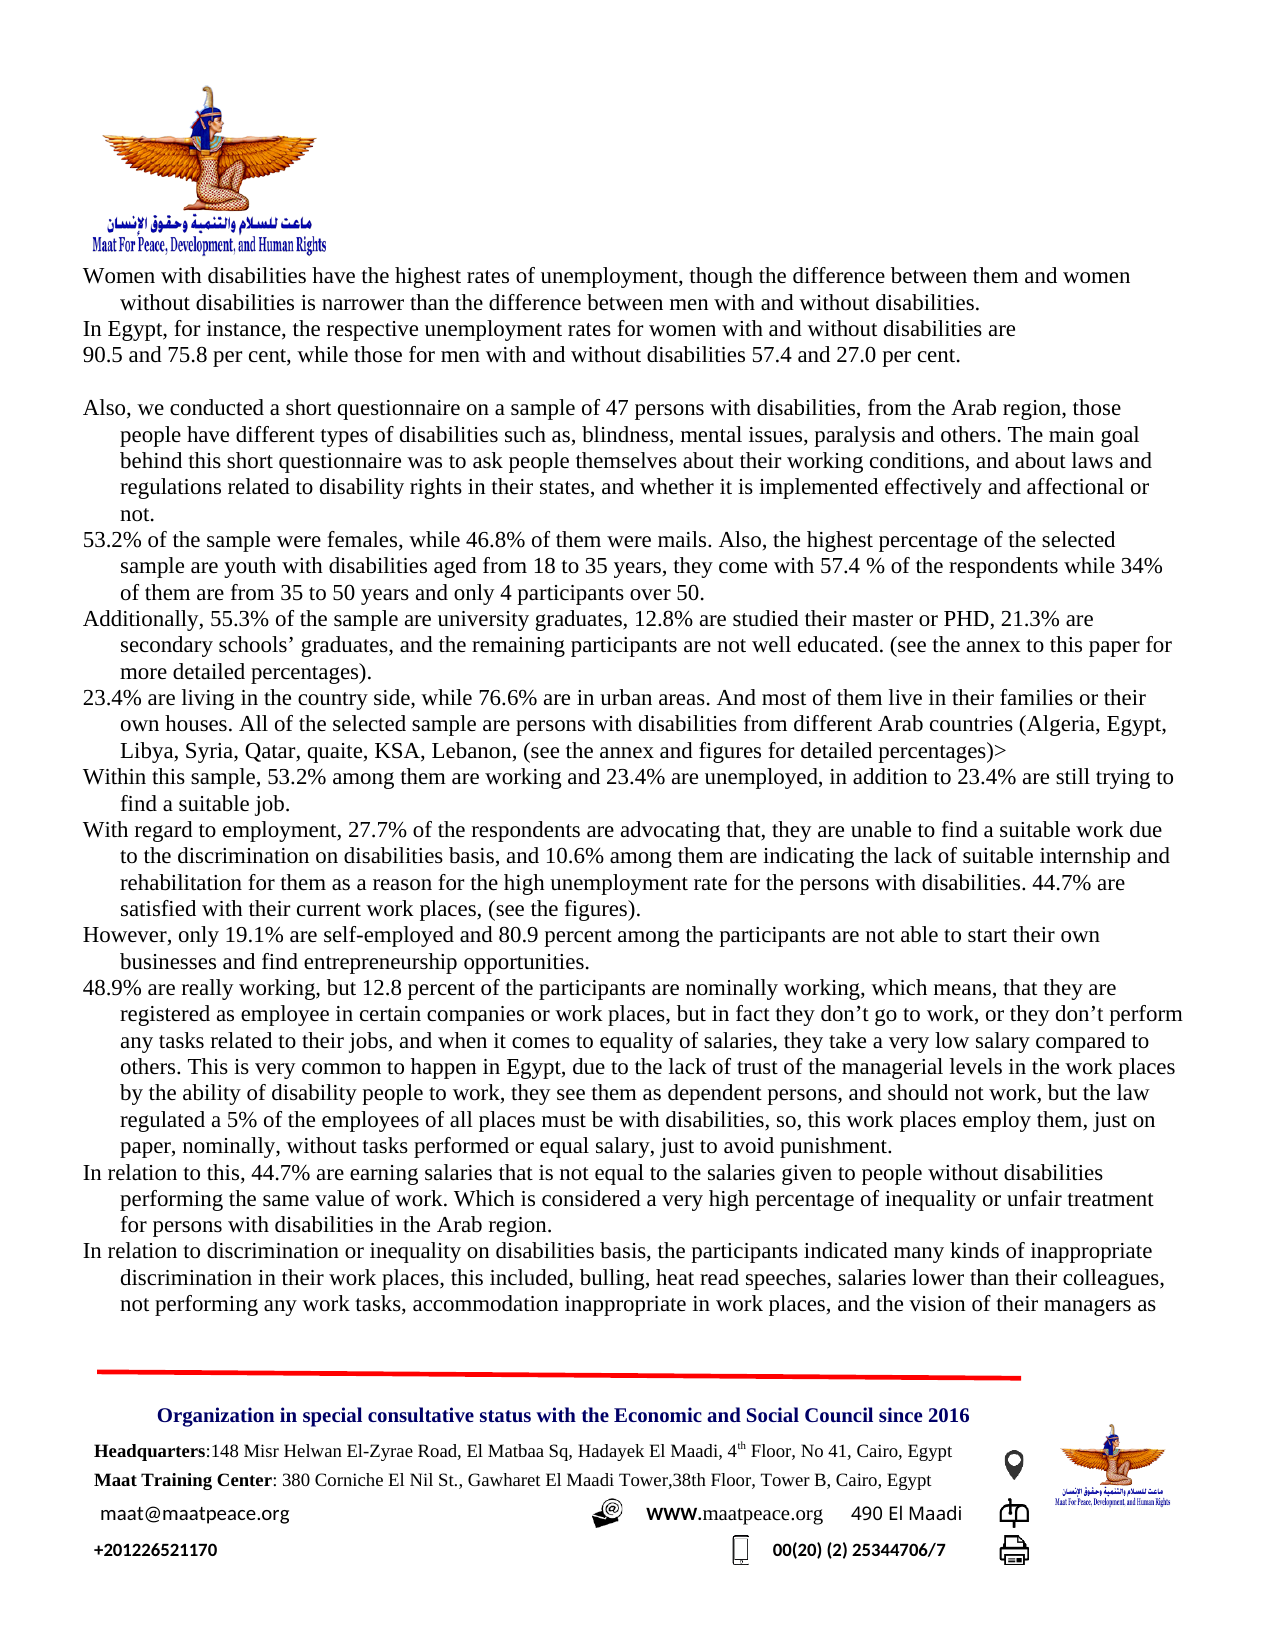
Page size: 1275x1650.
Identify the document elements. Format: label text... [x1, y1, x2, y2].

text However, only 19.1% are self-employed and 80.9 percent among the participants are not able to start their own businesses and find entrepreneurship opportunities. [83, 921, 1186, 974]
text With regard to employment, 27.7% of the respondents are advocating that, they are unable to find a suitable work due to the discrimination on disabilities basis, and 10.6% among them are indicating the lack of suitable internship and rehabilitation for them as a reason for the high unemployment rate for the persons with disabilities. 44.7% are satisfied with their current work places, (see the figures). [83, 816, 1186, 921]
text Also, we conducted a short questionnaire on a sample of 47 persons with disabilities, from the Arab region, those people have different types of disabilities such as, blindness, mental issues, paralysis and others. The main goal behind this short questionnaire was to ask people themselves about their working conditions, and about laws and regulations related to disability rights in their states, and whether it is implemented effectively and affectional or not. [83, 394, 1186, 526]
picture [88, 75, 330, 263]
text Additionally, 55.3% of the sample are university graduates, 12.8% are studied their master or PHD, 21.3% are secondary schools’ graduates, and the remaining participants are not well educated. (see the annex to this paper for more detailed percentages). [83, 605, 1186, 684]
text 53.2% of the sample were females, while 46.8% of them were mails. Also, the highest percentage of the selected sample are youth with disabilities aged from 18 to 35 years, they come with 57.4 % of the respondents while 34% of them are from 35 to 50 years and only 4 participants over 50. [83, 526, 1186, 605]
picture [999, 1498, 1029, 1528]
text Within this sample, 53.2% among them are working and 23.4% are unemployed, in addition to 23.4% are still trying to find a suitable job. [83, 763, 1186, 816]
picture [1004, 1450, 1024, 1480]
text 23.4% are living in the country side, while 76.6% are in urban areas. And most of them live in their families or their own houses. All of the selected sample are persons with disabilities from different Arab countries (Algeria, Egypt, Libya, Syria, Qatar, quaite, KSA, Lebanon, (see the annex and figures for detailed percentages)> [83, 684, 1186, 763]
picture [732, 1535, 749, 1565]
text In relation to this, 44.7% are earning salaries that is not equal to the salaries given to people without disabilities performing the same value of work. Which is considered a very high percentage of inequality or unfair treatment for persons with disabilities in the Arab region. [83, 1158, 1186, 1238]
text Women with disabilities have the highest rates of unemployment, though the difference between them and women without disabilities is narrower than the difference between men with and without disabilities. [83, 262, 1186, 315]
picture [1053, 1418, 1172, 1511]
text In Egypt, for instance, the respective unemployment rates for women with and without disabilities are [83, 315, 1186, 342]
text 90.5 and 75.8 per cent, while those for men with and without disabilities 57.4 and 27.0 per cent. [83, 342, 1186, 368]
picture [999, 1535, 1029, 1565]
picture [592, 1498, 623, 1528]
text 48.9% are really working, but 12.8 percent of the participants are nominally working, which means, that they are registered as employee in certain companies or work places, but in fact they don’t go to work, or they don’t perform any tasks related to their jobs, and when it comes to equality of salaries, they take a very low salary compared to others. This is very common to happen in Egypt, due to the lack of trust of the managerial levels in the work places by the ability of disability people to work, they see them as dependent persons, and should not work, but the law regulated a 5% of the employees of all places must be with disabilities, so, this work places employ them, just on paper, nominally, without tasks performed or equal salary, just to avoid punishment. [83, 974, 1186, 1158]
